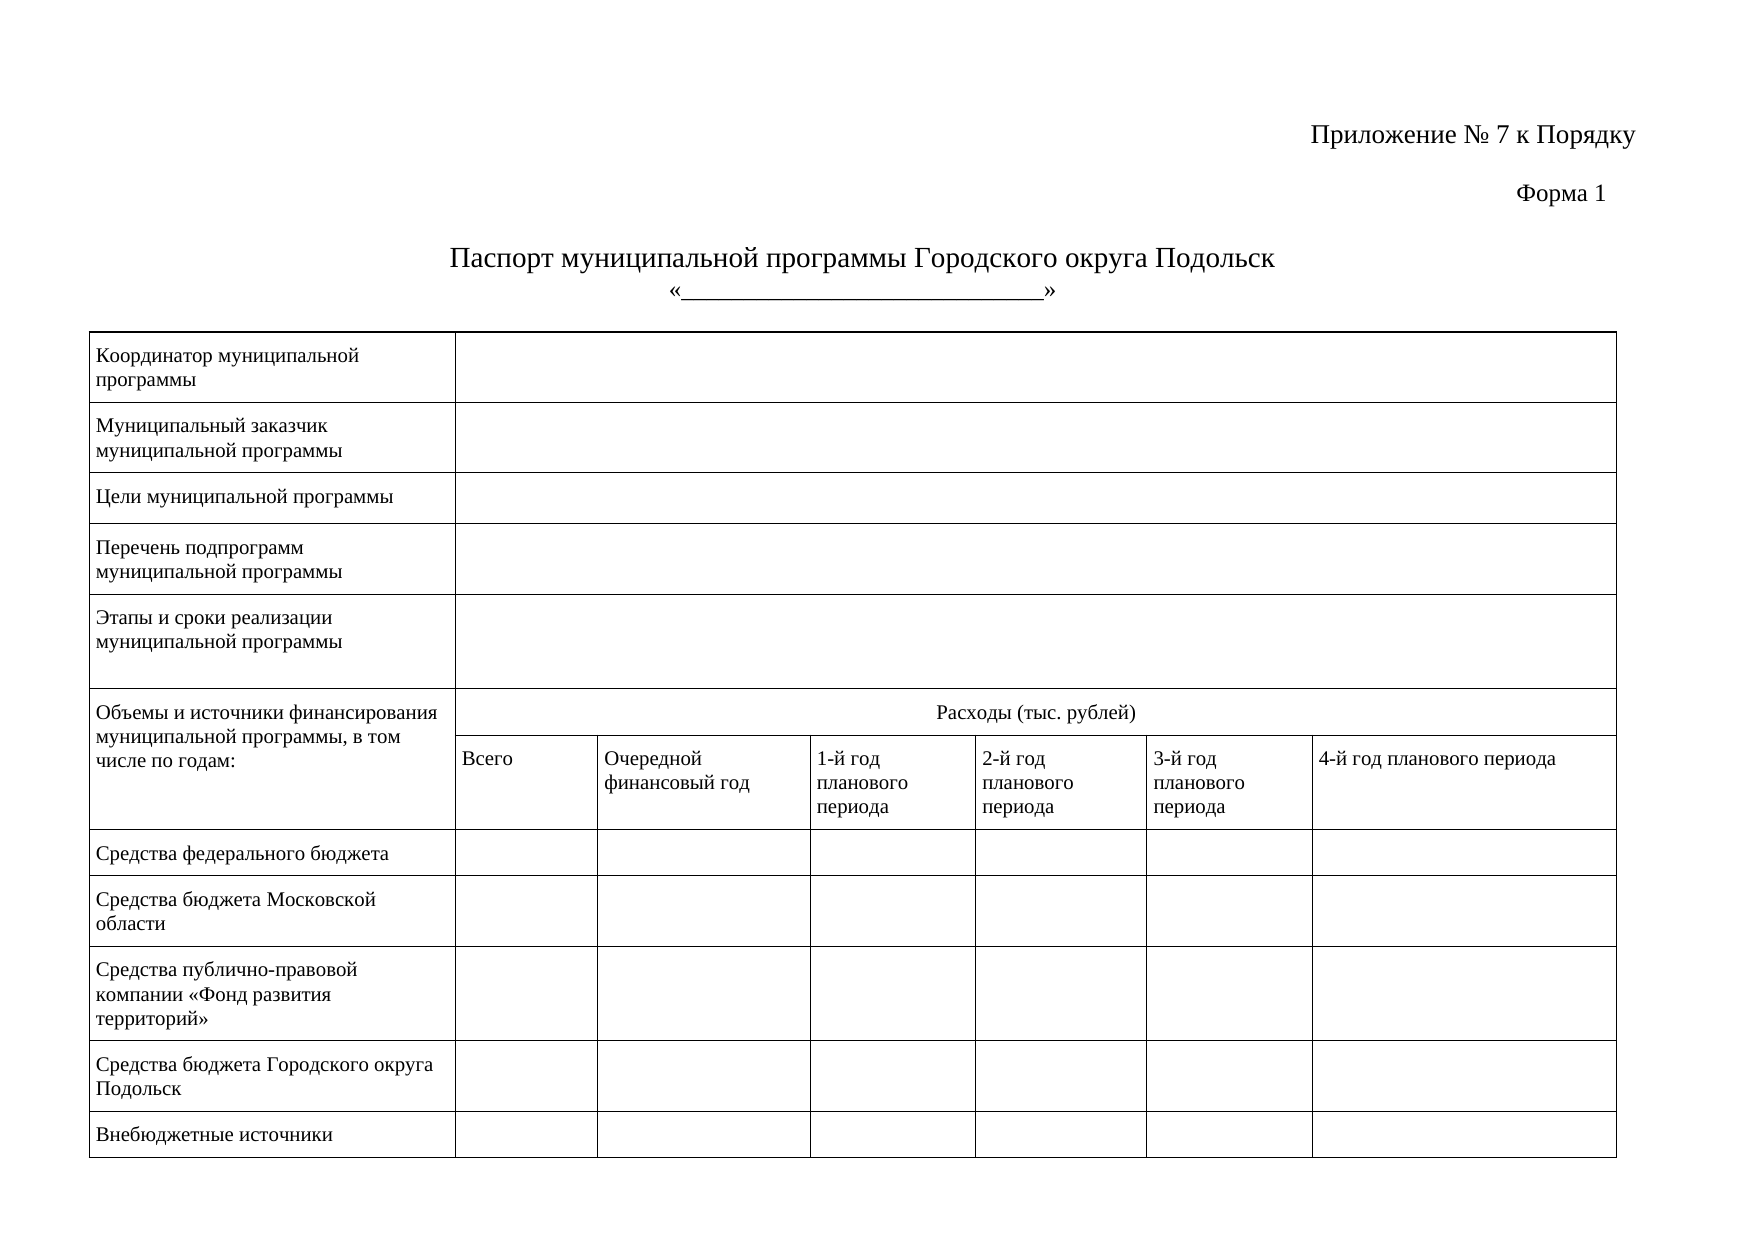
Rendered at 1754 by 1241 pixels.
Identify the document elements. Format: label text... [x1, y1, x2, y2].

table_cell [598, 876, 810, 946]
text Паспорт муниципальной программы Городского округа Подольск [89, 240, 1636, 274]
text Форма 1 [89, 178, 1606, 207]
table_cell Муниципальный заказчик муниципальной программы [90, 403, 455, 472]
table_cell [1147, 1041, 1312, 1111]
table_cell Этапы и сроки реализации муниципальной программы [90, 595, 455, 688]
text «_____________________________» [89, 274, 1636, 303]
table_cell [598, 1112, 810, 1157]
table_cell Перечень подпрограмм муниципальной программы [90, 524, 455, 594]
table_cell [456, 947, 597, 1040]
table_cell [976, 1041, 1146, 1111]
table_cell Средства публично-правовой компании «Фонд развития территорий» [90, 947, 455, 1040]
table_cell [811, 876, 975, 946]
table_cell [456, 876, 597, 946]
table_header [456, 333, 1616, 402]
table_cell [976, 830, 1146, 875]
table_cell [1147, 830, 1312, 875]
table_cell 2-й год планового периода [976, 736, 1146, 829]
table_cell 3-й год планового периода [1147, 736, 1312, 829]
table_cell [598, 947, 810, 1040]
table_cell 1-й год планового периода [811, 736, 975, 829]
table_cell [598, 1041, 810, 1111]
table_cell Средства федерального бюджета [90, 830, 455, 875]
table_cell 4-й год планового периода [1313, 736, 1616, 829]
table_cell [1147, 1112, 1312, 1157]
table_cell [456, 524, 1616, 594]
table_cell [811, 1041, 975, 1111]
text Приложение № 7 к Порядку [1152, 118, 1636, 149]
table_cell Средства бюджета Городского округа Подольск [90, 1041, 455, 1111]
table_cell [811, 1112, 975, 1157]
table_cell [456, 473, 1616, 523]
table_cell [456, 403, 1616, 472]
table_cell [1313, 947, 1616, 1040]
table_cell [1313, 830, 1616, 875]
table_cell Цели муниципальной программы [90, 473, 455, 523]
table_cell Очередной финансовый год [598, 736, 810, 829]
table_cell Средства бюджета Московской области [90, 876, 455, 946]
table_cell [456, 1112, 597, 1157]
table_cell [598, 830, 810, 875]
table_cell [976, 876, 1146, 946]
table_header Координатор муниципальной программы [90, 333, 455, 402]
table_cell [1313, 1041, 1616, 1111]
table_cell [1313, 876, 1616, 946]
table_cell [1147, 876, 1312, 946]
table_cell [976, 947, 1146, 1040]
table_cell [456, 830, 597, 875]
table_cell [456, 595, 1616, 688]
table_cell [811, 947, 975, 1040]
table_cell [456, 1041, 597, 1111]
table_cell Объемы и источники финансирования муниципальной программы, в том числе по годам: [90, 689, 455, 829]
table_cell [811, 830, 975, 875]
table_cell Внебюджетные источники [90, 1112, 455, 1157]
table_cell [1147, 947, 1312, 1040]
table_cell Расходы (тыс. рублей) [456, 689, 1616, 734]
table_cell [1313, 1112, 1616, 1157]
table_cell [976, 1112, 1146, 1157]
table_cell Всего [456, 736, 597, 829]
